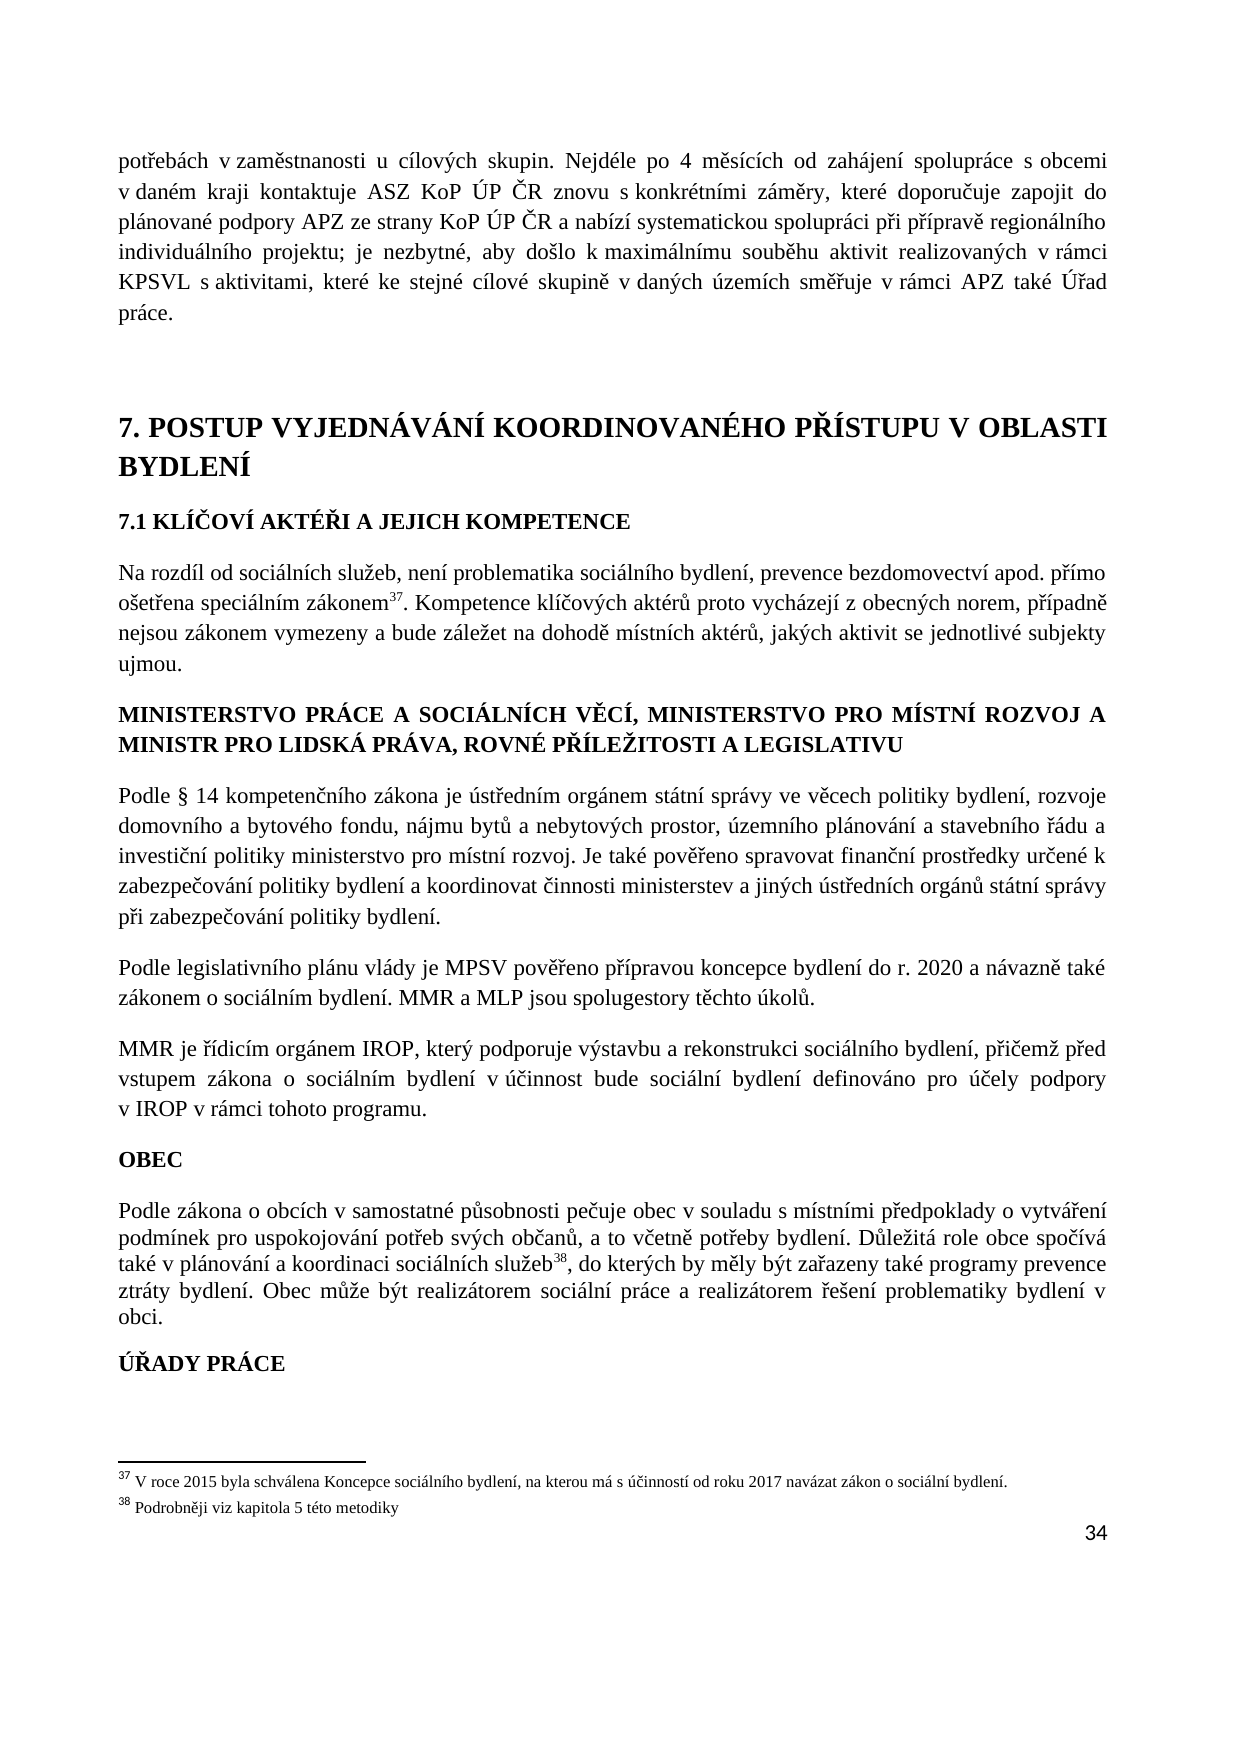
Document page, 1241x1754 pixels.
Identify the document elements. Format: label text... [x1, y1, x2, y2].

text MINISTERSTVO PRÁCE A SOCIÁLNÍCH VĚCÍ, MINISTERSTVO PRO MÍSTNÍ ROZVOJ A MINISTR PRO LIDSKÁ PRÁVA, ROVNÉ PŘÍLEŽITOSTI A LEGISLATIVU [118, 701, 1107, 757]
text OBEC [118, 1147, 1107, 1173]
text 7. POSTUP VYJEDNÁVÁNÍ KOORDINOVANÉHO PŘÍSTUPU V OBLASTI BYDLENÍ [118, 410, 1107, 482]
text Na rozdíl od sociálních služeb, není problematika sociálního bydlení, prevence bezdomovectví apod. přímo ošetřena speciálním zákonem. Kompetence klíčových aktérů proto vycházejí z obecných norem, případně nejsou zákonem vymezeny a bude záležet na dohodě místních aktérů, jakých aktivit se jednotlivé subjekty ujmou. [118, 559, 1107, 676]
text ÚŘADY PRÁCE [118, 1350, 1107, 1377]
text 7.1 KLÍČOVÍ AKTÉŘI A JEJICH KOMPETENCE [118, 508, 1107, 534]
text Podle § 14 kompetenčního zákona je ústředním orgánem státní správy ve věcech politiky bydlení, rozvoje domovního a bytového fondu, nájmu bytů a nebytových prostor, územního plánování a stavebního řádu a investiční politiky ministerstvo pro místní rozvoj. Je také pověřeno spravovat finanční prostředky určené k zabezpečování politiky bydlení a koordinovat činnosti ministerstev a jiných ústředních orgánů státní správy při zabezpečování politiky bydlení. [118, 782, 1107, 929]
text MMR je řídicím orgánem IROP, který podporuje výstavbu a rekonstrukci sociálního bydlení, přičemž před vstupem zákona o sociálním bydlení v účinnost bude sociální bydlení definováno pro účely podpory v IROP v rámci tohoto programu. [118, 1035, 1107, 1122]
text Podle zákona o obcích v samostatné působnosti pečuje obec v souladu s místními předpoklady o vytváření podmínek pro uspokojování potřeb svých občanů, a to včetně potřeby bydlení. Důležitá role obce spočívá také v plánování a koordinaci sociálních služeb, do kterých by měly být zařazeny také programy prevence ztráty bydlení. Obec může být realizátorem sociální práce a realizátorem řešení problematiky bydlení v obci. [118, 1198, 1107, 1329]
text Podle legislativního plánu vlády je MPSV pověřeno přípravou koncepce bydlení do r. 2020 a návazně také zákonem o sociálním bydlení. MMR a MLP jsou spolugestory těchto úkolů. [118, 954, 1107, 1010]
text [118, 148, 1107, 325]
